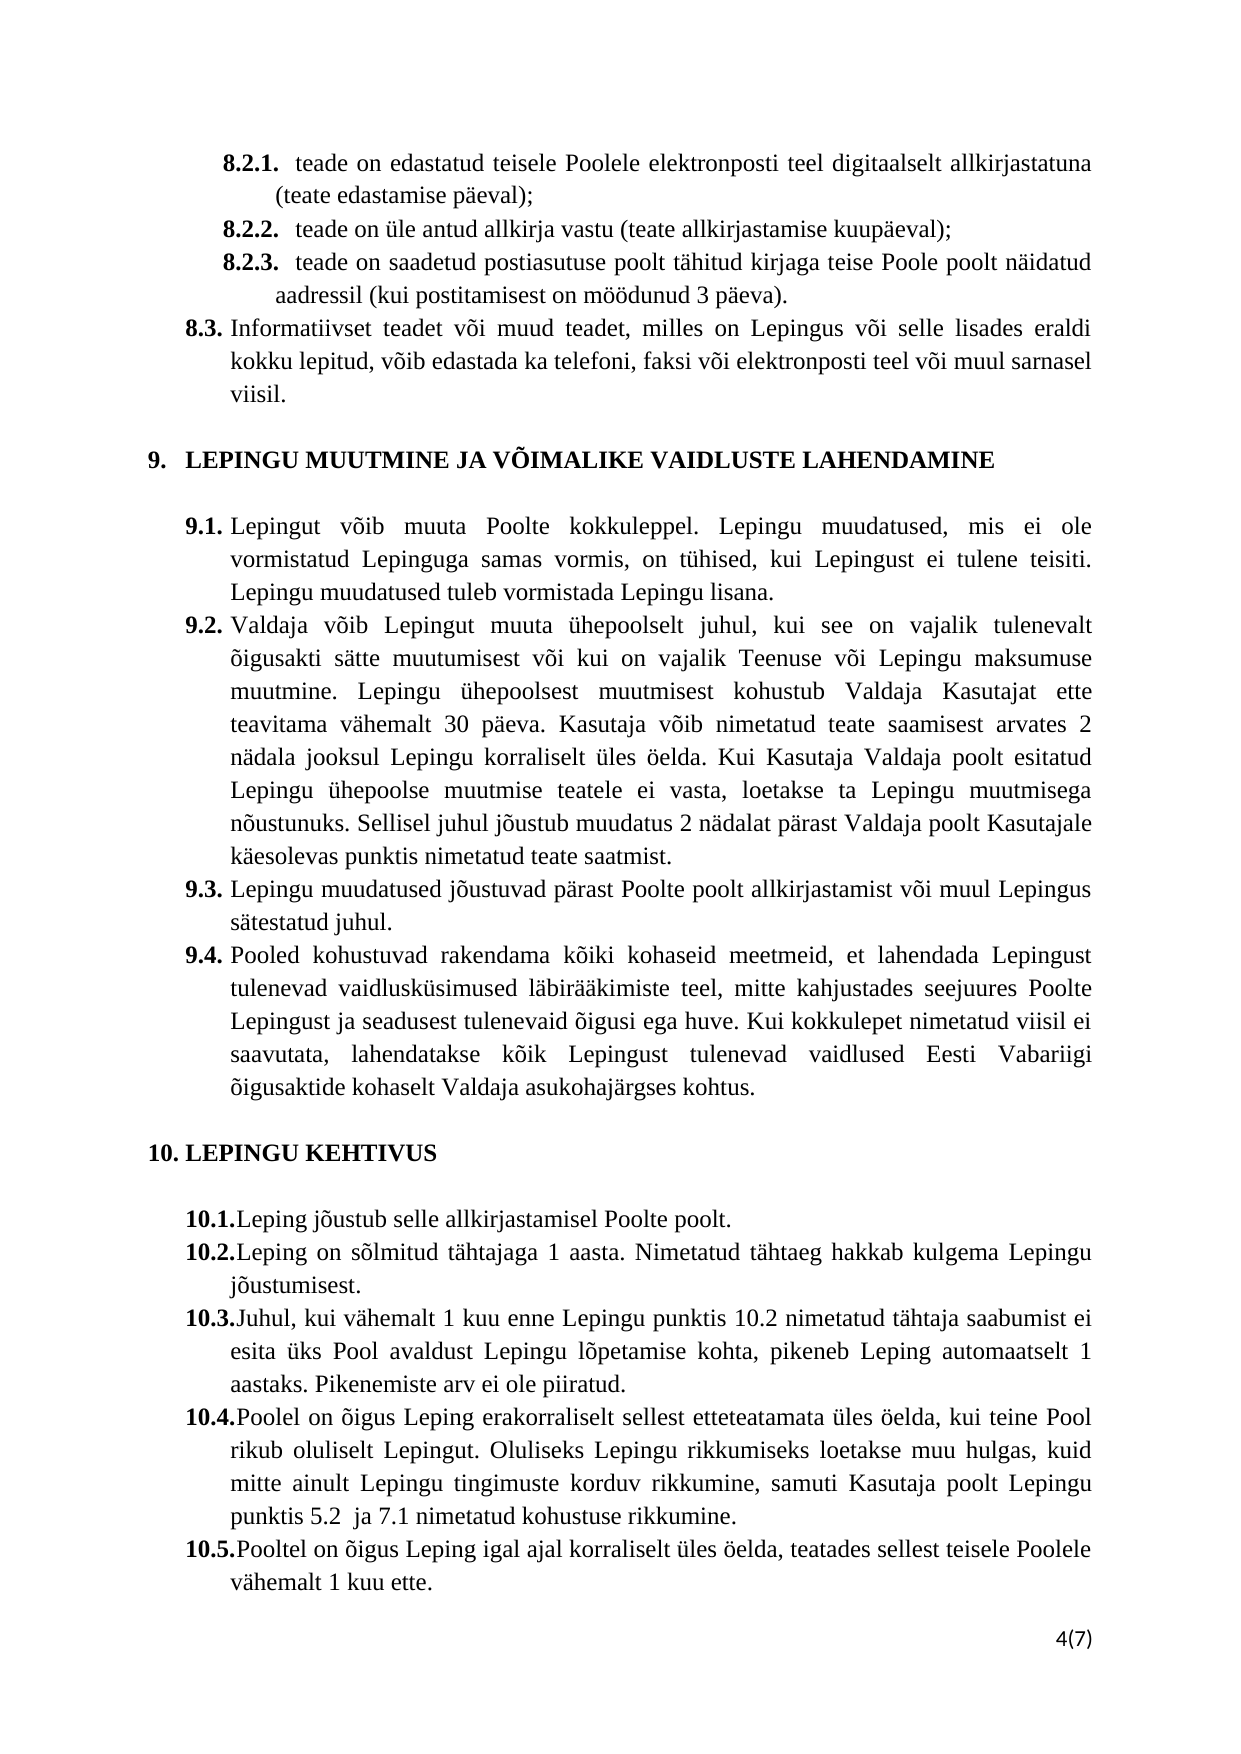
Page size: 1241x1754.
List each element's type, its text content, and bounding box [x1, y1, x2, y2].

list Valdaja võib Lepingut muuta ühepoolselt juhul, kui see on vajalik tulenevalt õigusakti sätte muutumisest või kui on vajalik Teenuse või Lepingu maksumuse muutmine. Lepingu ühepoolsest muutmisest kohustub Valdaja Kasutajat ette teavitama vähemalt 30 päeva. Kasutaja võib nimetatud teate saamisest arvates 2 nädala jooksul Lepingu korraliselt üles öelda. Kui Kasutaja Valdaja poolt esitatud Lepingu ühepoolse muutmise teatele ei vasta, loetakse ta Lepingu muutmisega nõustunuks. Sellisel juhul jõustub muudatus 2 nädalat pärast Valdaja poolt Kasutajale käesolevas punktis nimetatud teate saatmist. [185, 610, 1093, 870]
list Pooled kohustuvad rakendama kõiki kohaseid meetmeid, et lahendada Lepingust tulenevad vaidlusküsimused läbirääkimiste teel, mitte kahjustades seejuures Poolte Lepingust ja seadusest tulenevaid õigusi ega huve. Kui kokkulepet nimetatud viisil ei saavutata, lahendatakse kõik Lepingust tulenevad vaidlused Eesti Vabariigi õigusaktide kohaselt Valdaja asukohajärgses kohtus. [185, 940, 1093, 1101]
list LEPINGU KEHTIVUS [148, 1138, 1093, 1167]
list Lepingut võib muuta Poolte kokkuleppel. Lepingu muudatused, mis ei ole vormistatud Lepinguga samas vormis, on tühised, kui Lepingust ei tulene teisiti. Lepingu muudatused tuleb vormistada Lepingu lisana. [185, 511, 1093, 606]
list teade on üle antud allkirja vastu (teate allkirjastamise kuupäeval); [223, 214, 1093, 242]
list Leping on sõlmitud tähtajaga 1 aasta. Nimetatud tähtaeg hakkab kulgema Lepingu jõustumisest. [185, 1237, 1093, 1299]
list Poolel on õigus Leping erakorraliselt sellest etteteatamata üles öelda, kui teine Pool rikub oluliselt Lepingut. Oluliseks Lepingu rikkumiseks loetakse muu hulgas, kuid mitte ainult Lepingu tingimuste korduv rikkumine, samuti Kasutaja poolt Lepingu punktis 5.2 ja 7.1 nimetatud kohustuse rikkumine. [185, 1402, 1093, 1530]
list LEPINGU MUUTMINE JA VÕIMALIKE VAIDLUSTE LAHENDAMINE [148, 445, 1093, 473]
list Pooltel on õigus Leping igal ajal korraliselt üles öelda, teatades sellest teisele Poolele vähemalt 1 kuu ette. [185, 1534, 1093, 1596]
list Informatiivset teadet või muud teadet, milles on Lepingus või selle lisades eraldi kokku lepitud, võib edastada ka telefoni, faksi või elektronposti teel või muul sarnasel viisil. [185, 313, 1093, 407]
list teade on edastatud teisele Poolele elektronposti teel digitaalselt allkirjastatuna (teate edastamise päeval); [223, 148, 1093, 209]
list Leping jõustub selle allkirjastamisel Poolte poolt. [185, 1204, 1093, 1233]
list Lepingu muudatused jõustuvad pärast Poolte poolt allkirjastamist või muul Lepingus sätestatud juhul. [185, 874, 1093, 936]
list Juhul, kui vähemalt 1 kuu enne Lepingu punktis 10.2 nimetatud tähtaja saabumist ei esita üks Pool avaldust Lepingu lõpetamise kohta, pikeneb Leping automaatselt 1 aastaks. Pikenemiste arv ei ole piiratud. [185, 1303, 1093, 1398]
list teade on saadetud postiasutuse poolt tähitud kirjaga teise Poole poolt näidatud aadressil (kui postitamisest on möödunud 3 päeva). [223, 247, 1093, 308]
